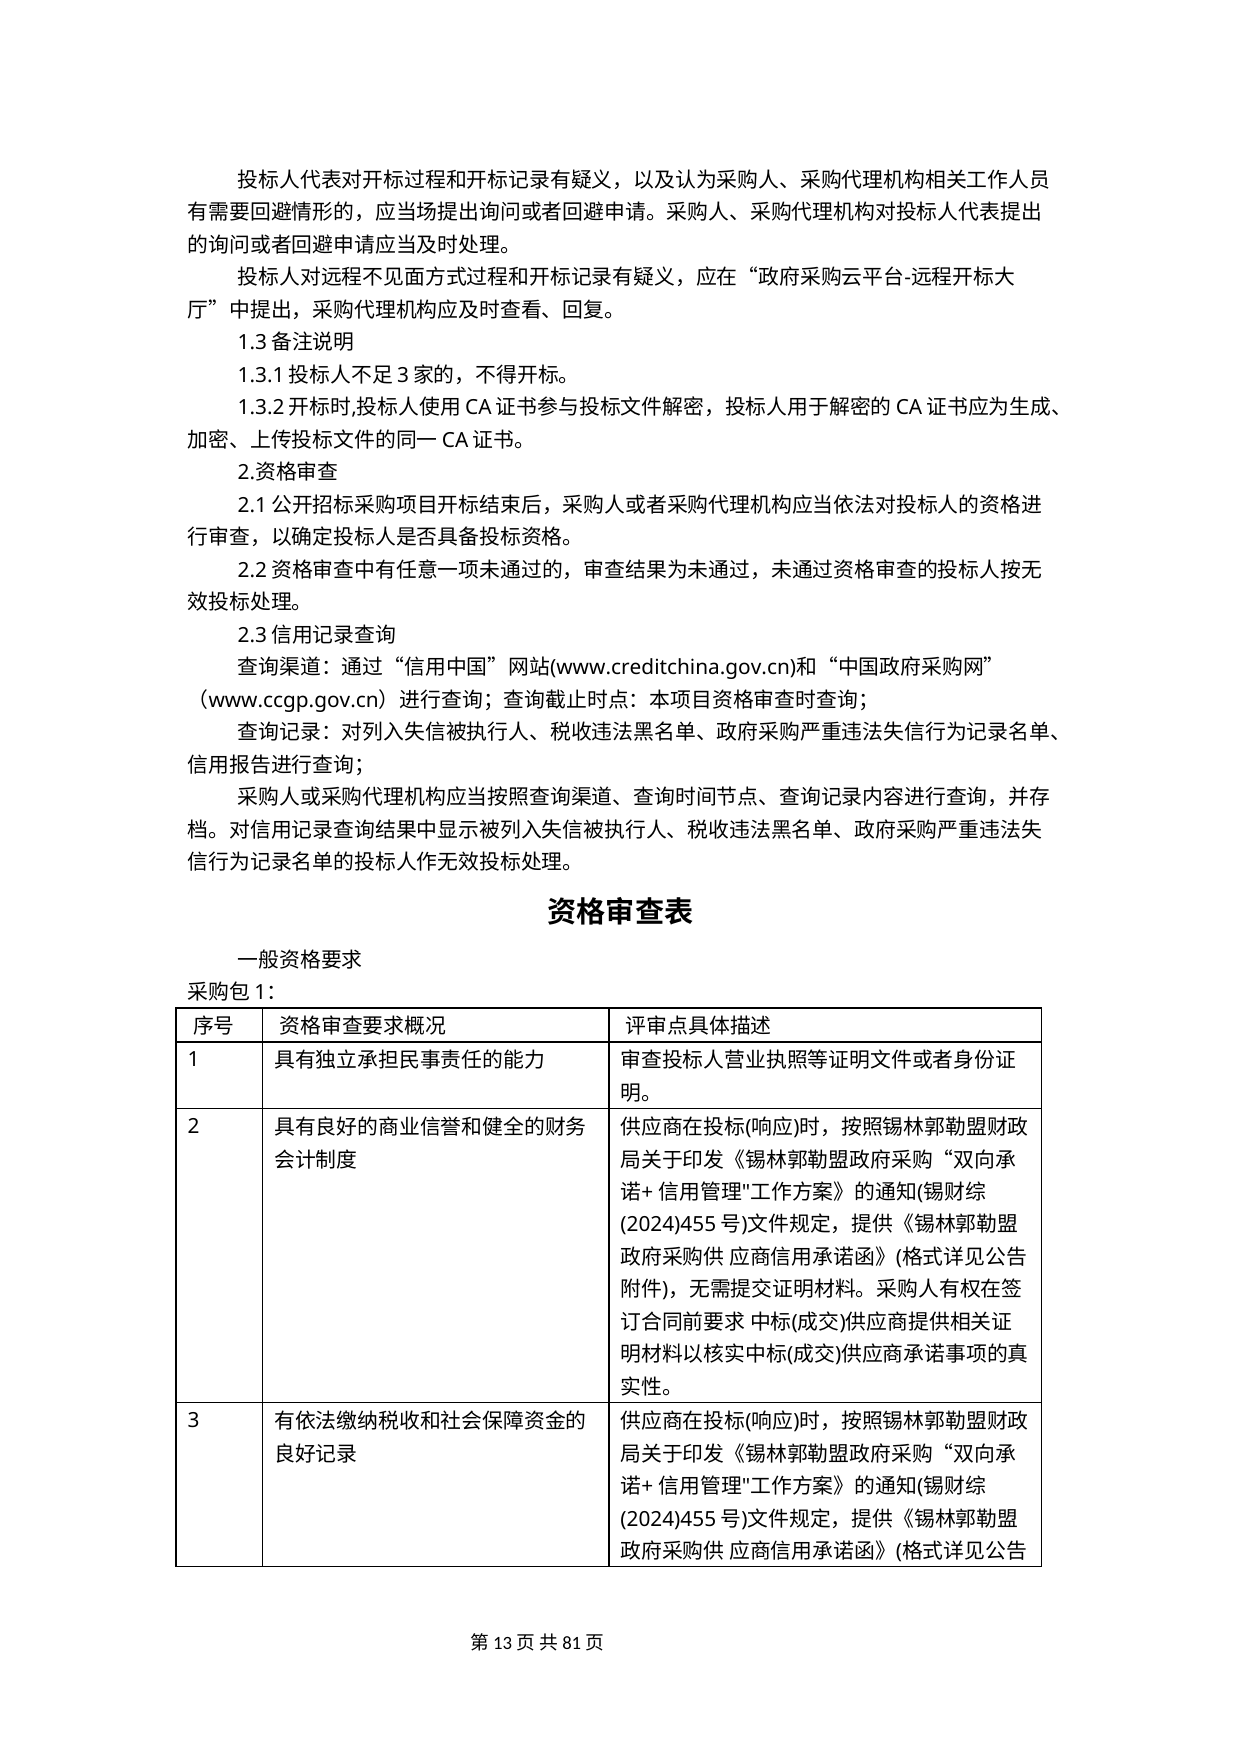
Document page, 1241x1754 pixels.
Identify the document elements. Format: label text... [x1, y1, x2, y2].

text 一般资格要求 [187, 942, 1053, 974]
text 资格审查表 [187, 877, 1053, 942]
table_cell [610, 1403, 1041, 1566]
text 采购包1： [187, 974, 1053, 1007]
table_header 评审点具体描述 [610, 1009, 1041, 1041]
text 采购人或采购代理机构应当按照查询渠道、查询时间节点、查询记录内容进行查询，并存档。对信用记录查询结果中显示被列入失信被执行人、税收违法黑名单、政府采购严重违法失信行为记录名单的投标人作无效投标处理。 [187, 779, 1053, 877]
text 查询渠道：通过“信用中国”网站(www.creditchina.gov.cn)和“中国政府采购网”（www.ccgp.gov.cn）进行查询；查询截止时点：本项目资格审查时查询； [187, 649, 1053, 714]
table_header 资格审查要求概况 [263, 1009, 608, 1041]
text 投标人对远程不见面方式过程和开标记录有疑义，应在“政府采购云平台-远程开标大厅”中提出，采购代理机构应及时查看、回复。 [187, 259, 1053, 324]
text 2.2资格审查中有任意一项未通过的，审查结果为未通过，未通过资格审查的投标人按无效投标处理。 [187, 552, 1053, 617]
table_cell 3 [177, 1403, 262, 1566]
table_cell 有依法缴纳税收和社会保障资金的良好记录 [263, 1403, 608, 1566]
text 查询记录：对列入失信被执行人、税收违法黑名单、政府采购严重违法失信行为记录名单、信用报告进行查询； [187, 714, 1053, 779]
table_cell 1 [177, 1043, 262, 1108]
text 2.1公开招标采购项目开标结束后，采购人或者采购代理机构应当依法对投标人的资格进行审查，以确定投标人是否具备投标资格。 [187, 487, 1053, 552]
table_header 序号 [177, 1009, 262, 1041]
text 1.3.1投标人不足3家的，不得开标。 [187, 357, 1053, 389]
table_cell 审查投标人营业执照等证明文件或者身份证明。 [610, 1043, 1041, 1108]
text 2.3信用记录查询 [187, 617, 1053, 649]
text 1.3备注说明 [187, 324, 1053, 357]
table_cell 具有良好的商业信誉和健全的财务会计制度 [263, 1109, 608, 1402]
table_cell 2 [177, 1109, 262, 1402]
table_cell 具有独立承担民事责任的能力 [263, 1043, 608, 1108]
text 1.3.2开标时,投标人使用CA证书参与投标文件解密，投标人用于解密的CA证书应为生成、加密、上传投标文件的同一CA证书。 [187, 389, 1053, 454]
text 2.资格审查 [187, 454, 1053, 487]
text 投标人代表对开标过程和开标记录有疑义，以及认为采购人、采购代理机构相关工作人员有需要回避情形的，应当场提出询问或者回避申请。采购人、采购代理机构对投标人代表提出的询问或者回避申请应当及时处理。 [187, 162, 1053, 259]
